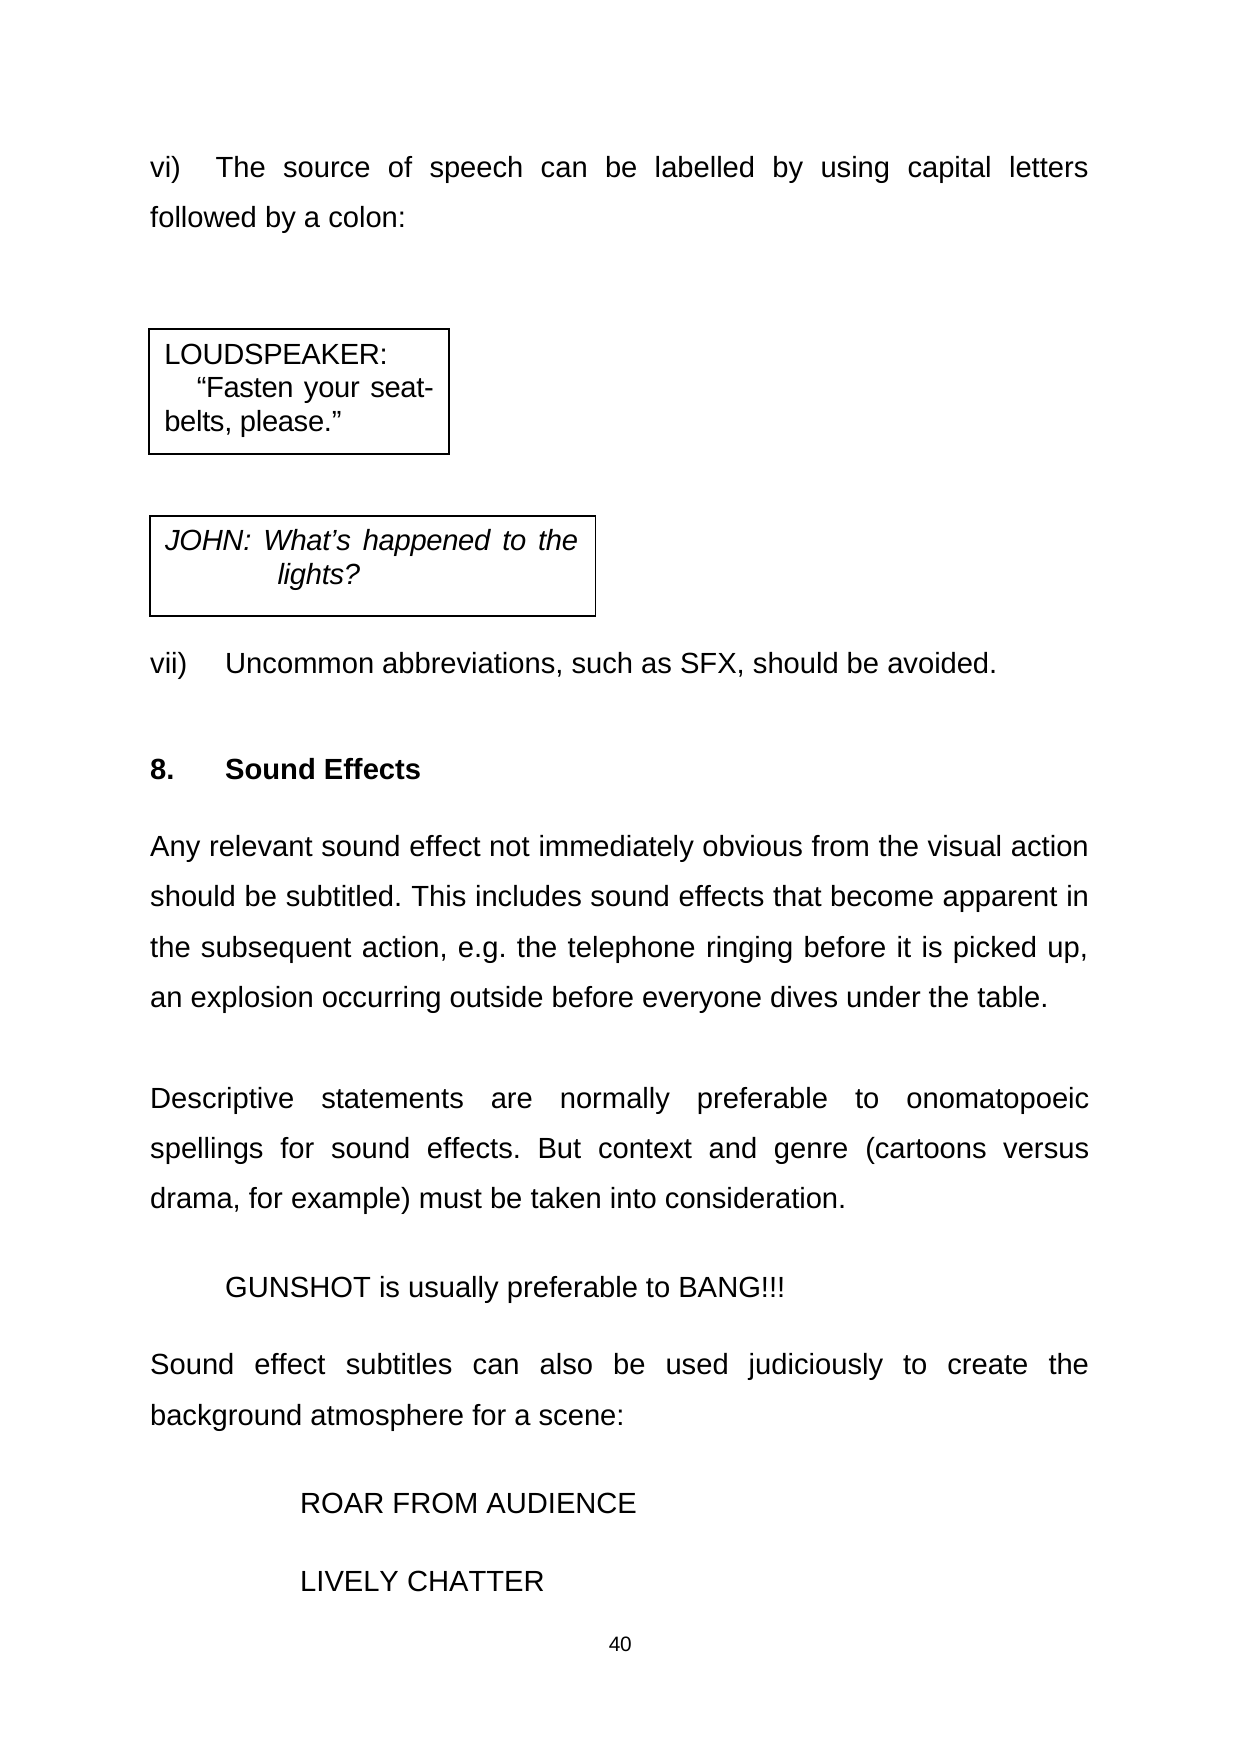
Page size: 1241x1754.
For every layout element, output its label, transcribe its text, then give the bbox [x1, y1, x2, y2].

text GUNSHOT is usually preferable to BANG!!! [150, 1270, 1090, 1304]
text LIVELY CHATTER [150, 1563, 1090, 1597]
text ROAR FROM AUDIENCE [150, 1486, 1090, 1520]
text Any relevant sound effect not immediately obvious from the visual action should be subtitled. This includes sound effects that become apparent in the subsequent action, e.g. the telephone ringing before it is picked up, an explosion occurring outside before everyone dives under the table. [150, 829, 1090, 1014]
text Descriptive statements are normally preferable to onomatopoeic spellings for sound effects. But context and genre (cartoons versus drama, for example) must be taken into consideration. [150, 1081, 1090, 1215]
text vii) Uncommon abbreviations, such as SFX, should be avoided. [150, 646, 1090, 679]
text vi) The source of speech can be labelled by using capital letters followed by a colon: [150, 150, 1090, 234]
list Sound Effects [150, 752, 1090, 786]
text Sound effect subtitles can also be used judiciously to create the background atmosphere for a scene: [150, 1347, 1090, 1431]
